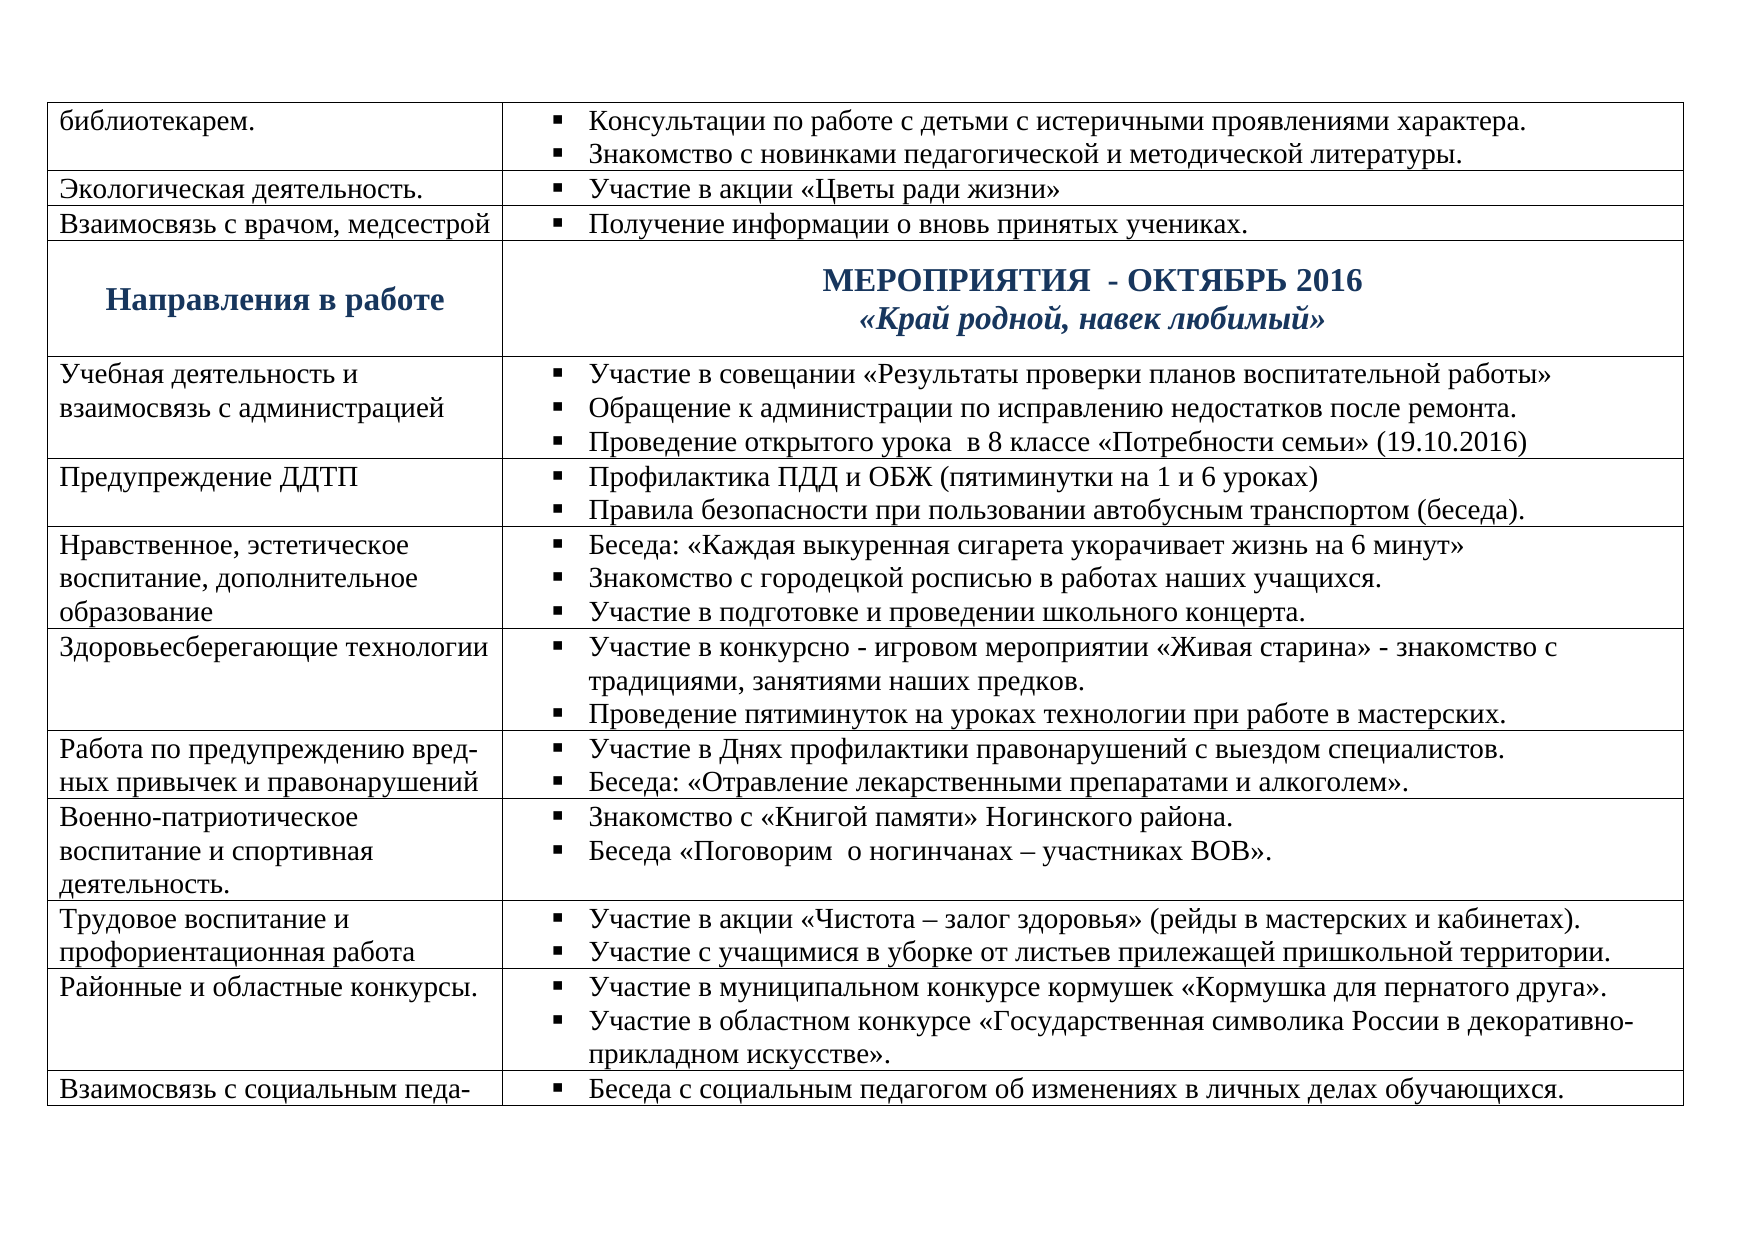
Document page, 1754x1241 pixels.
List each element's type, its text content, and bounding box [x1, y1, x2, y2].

table_cell Направления в работе [48, 241, 502, 356]
table_cell Нравственное, эстетическое воспитание, дополнительное образование [48, 527, 502, 628]
table_cell Беседа: «Каждая выкуренная сигарета укорачивает жизнь на 6 минут» Знакомство с городецкой росписью в работах наших учащихся. Участие в подготовке и проведении школьного концерта. [503, 527, 1683, 628]
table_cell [48, 103, 502, 170]
table_cell МЕРОПРИЯТИЯ - ОКТЯБРЬ 2016 «Край родной, навек любимый» [503, 241, 1683, 356]
table_cell Экологическая деятельность. [48, 171, 502, 205]
table_cell Трудовое воспитание и профориентационная работа [48, 901, 502, 968]
table_cell Знакомство с «Книгой памяти» Ногинского района. Беседа «Поговорим о ногинчанах – участниках ВОВ». [503, 799, 1683, 900]
table_cell Военно-патриотическое воспитание и спортивная деятельность. [48, 799, 502, 900]
table_cell Предупреждение ДДТП [48, 459, 502, 526]
table_cell Районные и областные конкурсы. [48, 969, 502, 1070]
table_cell Участие в конкурсно - игровом мероприятии «Живая старина» - знакомство с традициями, занятиями наших предков. Проведение пятиминуток на уроках технологии при работе в мастерских. [503, 629, 1683, 730]
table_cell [503, 1071, 1683, 1105]
table_cell Получение информации о вновь принятых учениках. [503, 206, 1683, 239]
table_cell Учебная деятельность и взаимосвязь с администрацией [48, 357, 502, 458]
table_cell Профилактика ПДД и ОБЖ (пятиминутки на 1 и 6 уроках) Правила безопасности при пользовании автобусным транспортом (беседа). [503, 459, 1683, 526]
table_cell Участие в акции «Чистота – залог здоровья» (рейды в мастерских и кабинетах). Участие с учащимися в уборке от листьев прилежащей пришкольной территории. [503, 901, 1683, 968]
table_cell Участие в Днях профилактики правонарушений с выездом специалистов. Беседа: «Отравление лекарственными препаратами и алкоголем». [503, 731, 1683, 798]
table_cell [48, 1071, 502, 1105]
table_cell Участие в акции «Цветы ради жизни» [503, 171, 1683, 205]
table_cell Взаимосвязь с врачом, медсестрой [48, 206, 502, 239]
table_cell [503, 103, 1683, 170]
table_cell Здоровьесберегающие технологии [48, 629, 502, 730]
table_cell Участие в муниципальном конкурсе кормушек «Кормушка для пернатого друга». Участие в областном конкурсе «Государственная символика России в декоративно-прикладном искусстве». [503, 969, 1683, 1070]
table_cell Работа по предупреждению вред-ных привычек и правонарушений [48, 731, 502, 798]
table_cell Участие в совещании «Результаты проверки планов воспитательной работы» Обращение к администрации по исправлению недостатков после ремонта. Проведение открытого урока в 8 классе «Потребности семьи» (19.10.2016) [503, 357, 1683, 458]
